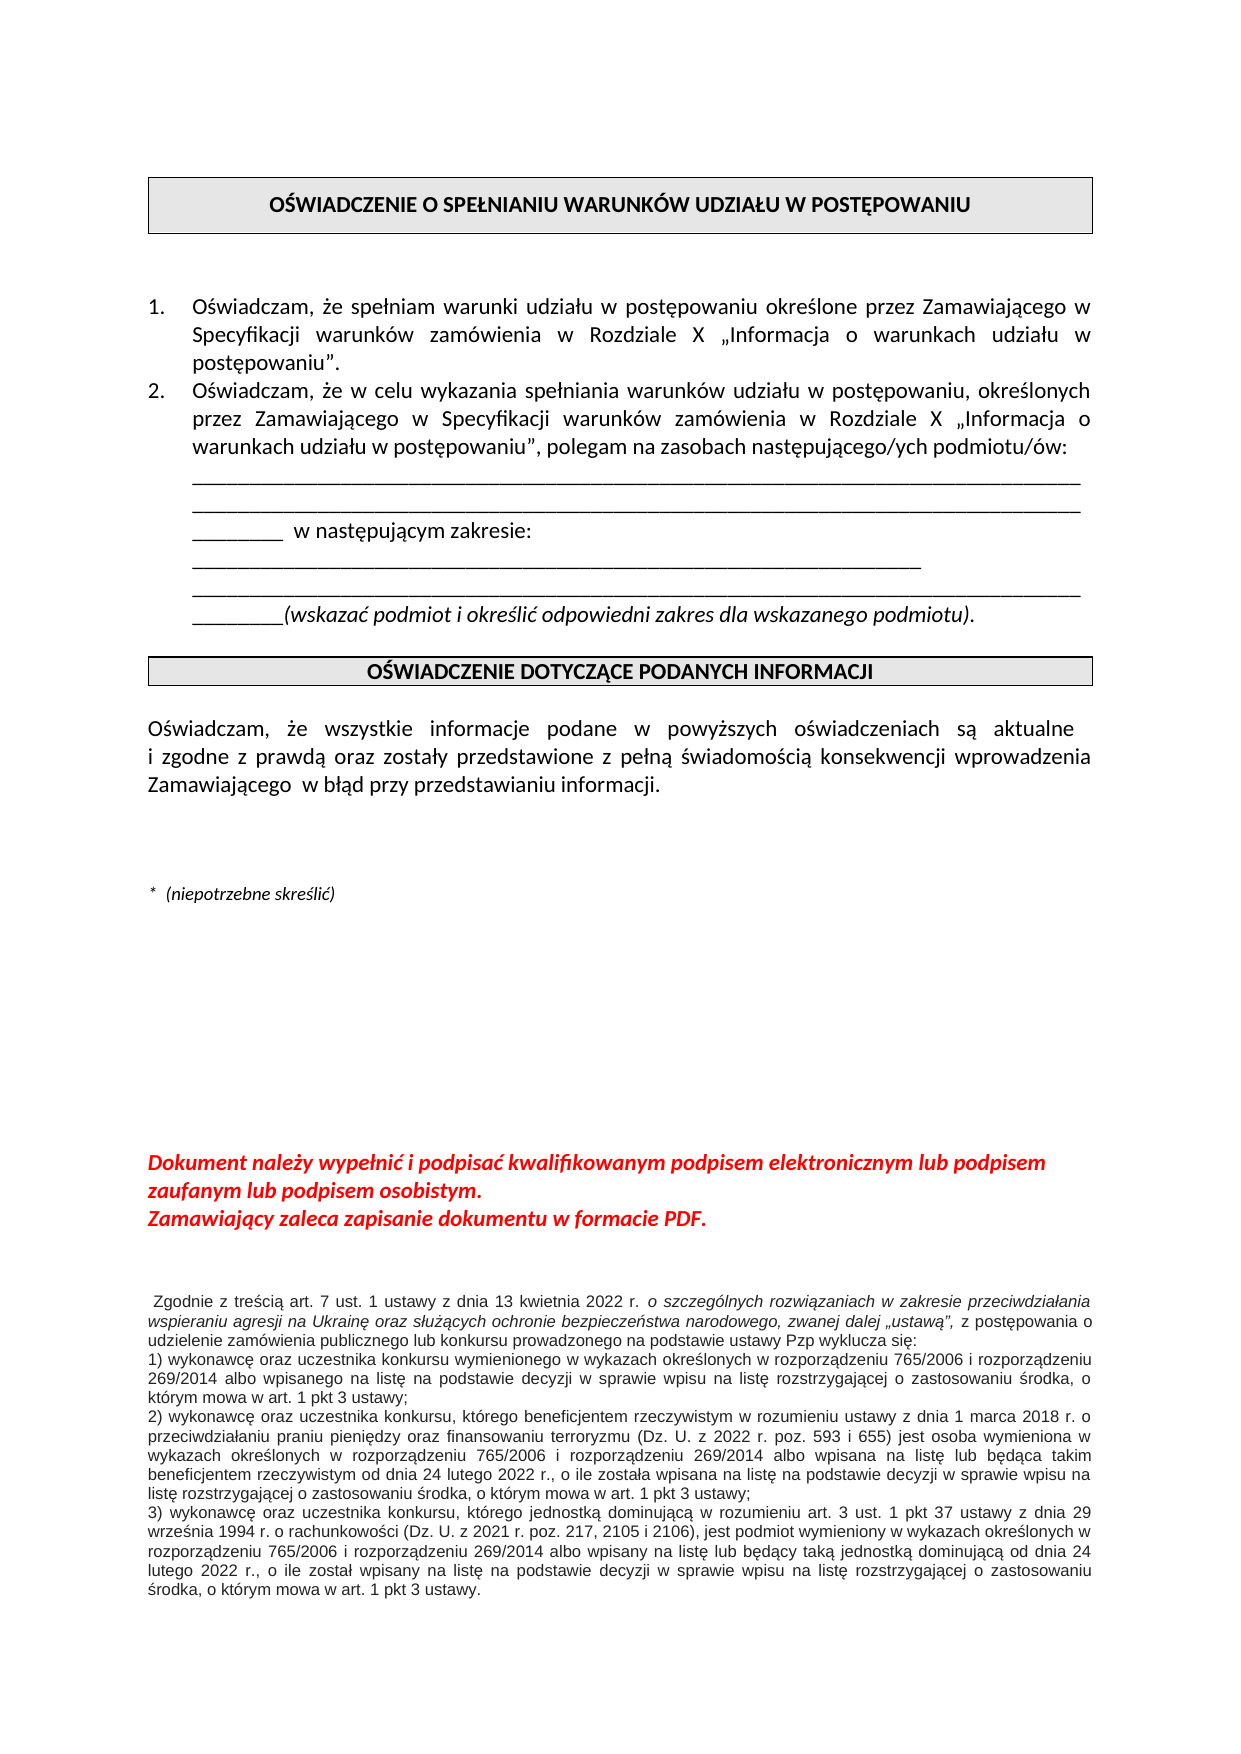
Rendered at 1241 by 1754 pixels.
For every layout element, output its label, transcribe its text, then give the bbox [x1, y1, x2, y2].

text ______________________________________________________________________________ [148, 460, 1092, 488]
text 2) wykonawcę oraz uczestnika konkursu, którego beneficjentem rzeczywistym w rozumieniu ustawy z dnia 1 marca 2018 r. o przeciwdziałaniu praniu pieniędzy oraz finansowaniu terroryzmu (Dz. U. z 2022 r. poz. 593 i 655) jest osoba wymieniona w wykazach określonych w rozporządzeniu 765/2006 i rozporządzeniu 269/2014 albo wpisana na listę lub będąca takim beneficjentem rzeczywistym od dnia 24 lutego 2022 r., o ile została wpisana na listę na podstawie decyzji w sprawie wpisu na listę rozstrzygającej o zastosowaniu środka, o którym mowa w art. 1 pkt 3 ustawy; [148, 1407, 1092, 1503]
text ______________________________________________________________________________________(wskazać podmiot i określić odpowiedni zakres dla wskazanego podmiotu). [192, 572, 1092, 628]
text ______________________________________________________________________________________ w następującym zakresie: ________________________________________________________________ [192, 488, 1092, 572]
text Zamawiający zaleca zapisanie dokumentu w formacie PDF. [148, 1204, 1092, 1232]
text Oświadczam, że wszystkie informacje podane w powyższych oświadczeniach są aktualne i zgodne z prawdą oraz zostały przedstawione z pełną świadomością konsekwencji wprowadzenia Zamawiającego w błąd przy przedstawianiu informacji. [148, 714, 1092, 798]
text Dokument należy wypełnić i podpisać kwalifikowanym podpisem elektronicznym lub podpisem zaufanym lub podpisem osobistym. [148, 1148, 1092, 1204]
table_header OŚWIADCZENIE DOTYCZĄCE PODANYCH INFORMACJI [149, 658, 1092, 685]
text * (niepotrzebne skreślić) [148, 883, 1092, 906]
text Zgodnie z treścią art. 7 ust. 1 ustawy z dnia 13 kwietnia 2022 r. o szczególnych rozwiązaniach w zakresie przeciwdziałania wspieraniu agresji na Ukrainę oraz służących ochronie bezpieczeństwa narodowego, zwanej dalej „ustawą”, z postępowania o udzielenie zamówienia publicznego lub konkursu prowadzonego na podstawie ustawy Pzp wyklucza się: [148, 1292, 1092, 1350]
list Oświadczam, że w celu wykazania spełniania warunków udziału w postępowaniu, określonych przez Zamawiającego w Specyfikacji warunków zamówienia w Rozdziale X „Informacja o warunkach udziału w postępowaniu”, polegam na zasobach następującego/ych podmiotu/ów: [148, 376, 1092, 460]
table_header OŚWIADCZENIE O SPEŁNIANIU WARUNKÓW UDZIAŁU W POSTĘPOWANIU [149, 178, 1092, 232]
list Oświadczam, że spełniam warunki udziału w postępowaniu określone przez Zamawiającego w Specyfikacji warunków zamówienia w Rozdziale X „Informacja o warunkach udziału w postępowaniu”. [148, 292, 1092, 376]
text 1) wykonawcę oraz uczestnika konkursu wymienionego w wykazach określonych w rozporządzeniu 765/2006 i rozporządzeniu 269/2014 albo wpisanego na listę na podstawie decyzji w sprawie wpisu na listę rozstrzygającej o zastosowaniu środka, o którym mowa w art. 1 pkt 3 ustawy; [148, 1350, 1092, 1407]
text 3) wykonawcę oraz uczestnika konkursu, którego jednostką dominującą w rozumieniu art. 3 ust. 1 pkt 37 ustawy z dnia 29 września 1994 r. o rachunkowości (Dz. U. z 2021 r. poz. 217, 2105 i 2106), jest podmiot wymieniony w wykazach określonych w rozporządzeniu 765/2006 i rozporządzeniu 269/2014 albo wpisany na listę lub będący taką jednostką dominującą od dnia 24 lutego 2022 r., o ile został wpisany na listę na podstawie decyzji w sprawie wpisu na listę rozstrzygającej o zastosowaniu środka, o którym mowa w art. 1 pkt 3 ustawy. [148, 1503, 1092, 1599]
